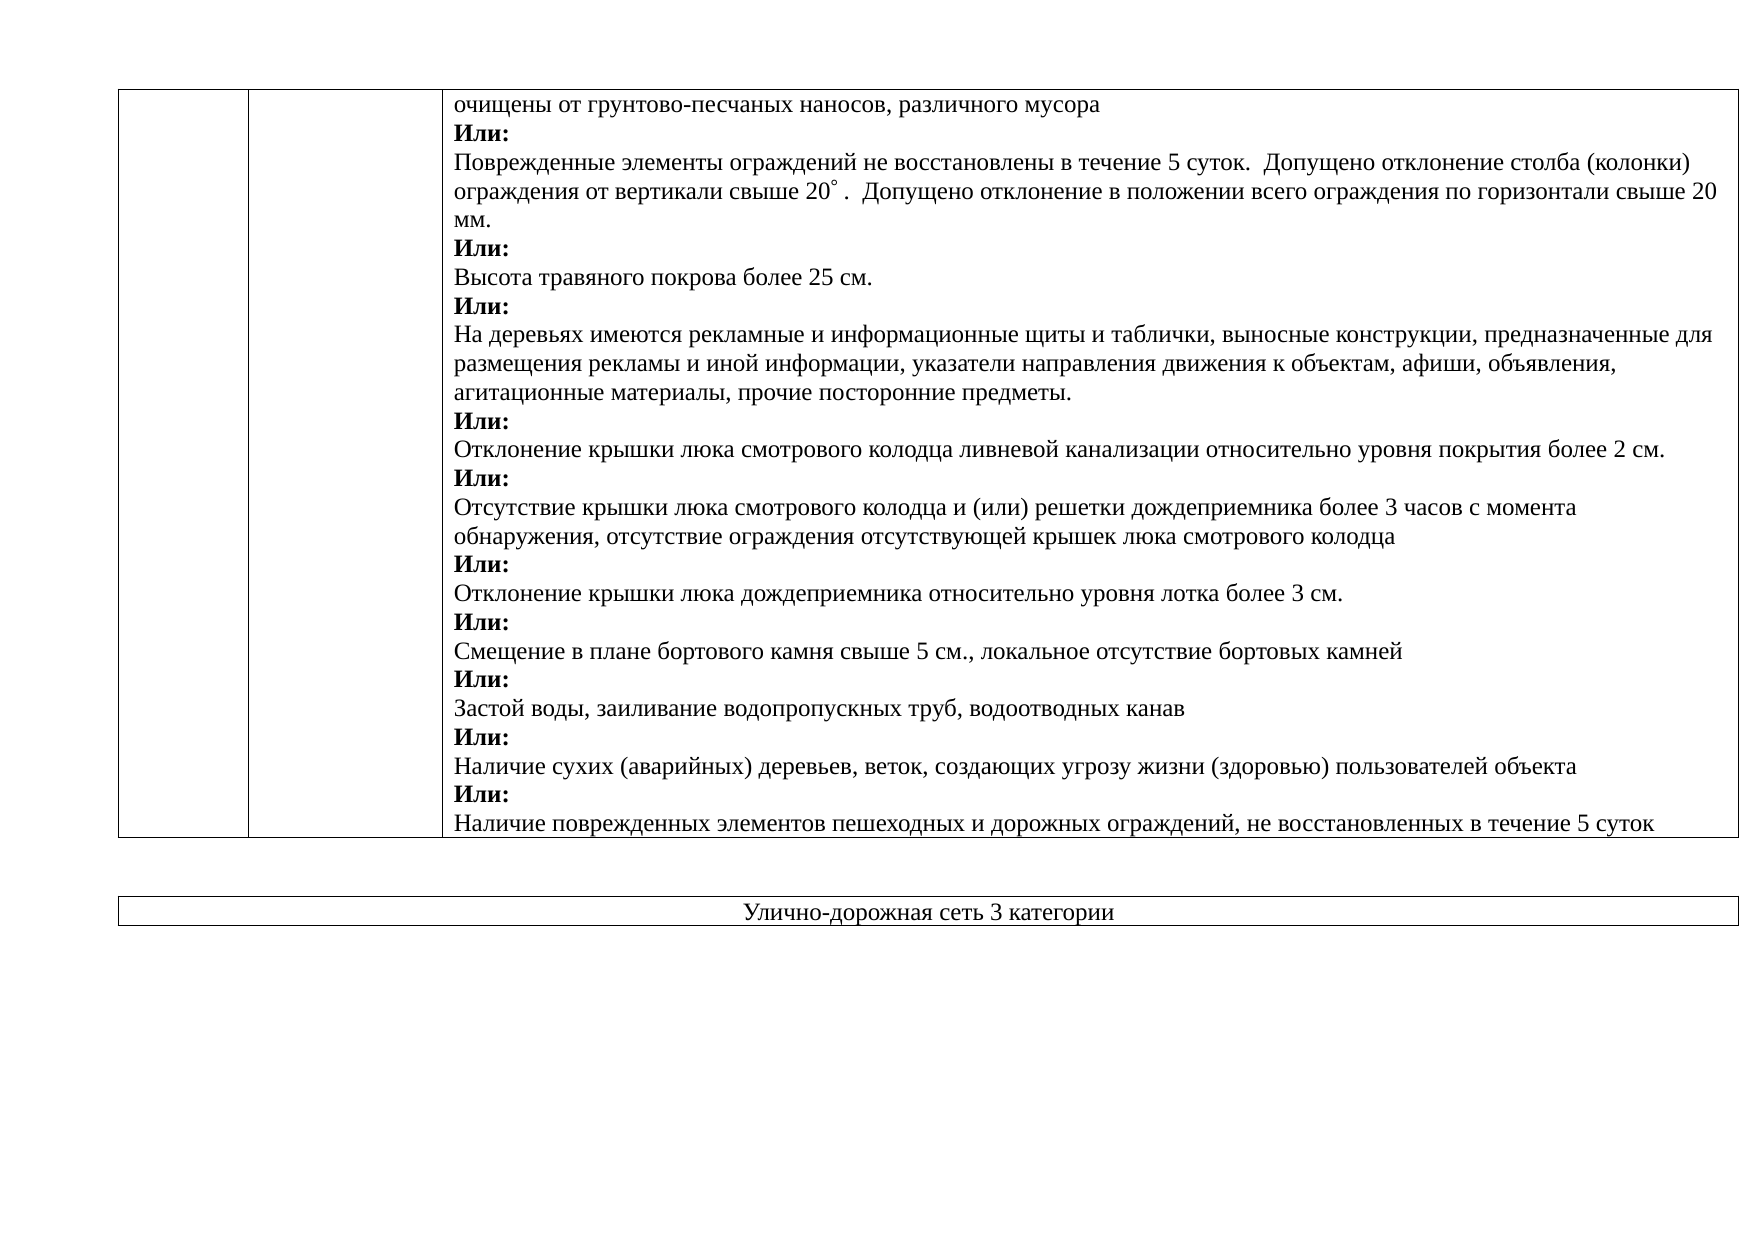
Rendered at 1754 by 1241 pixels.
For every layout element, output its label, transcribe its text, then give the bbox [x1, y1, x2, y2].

table_header Улично-дорожная сеть 3 категории [119, 897, 1738, 925]
table_cell 2 [119, 90, 248, 837]
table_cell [443, 90, 1738, 837]
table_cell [249, 90, 442, 837]
